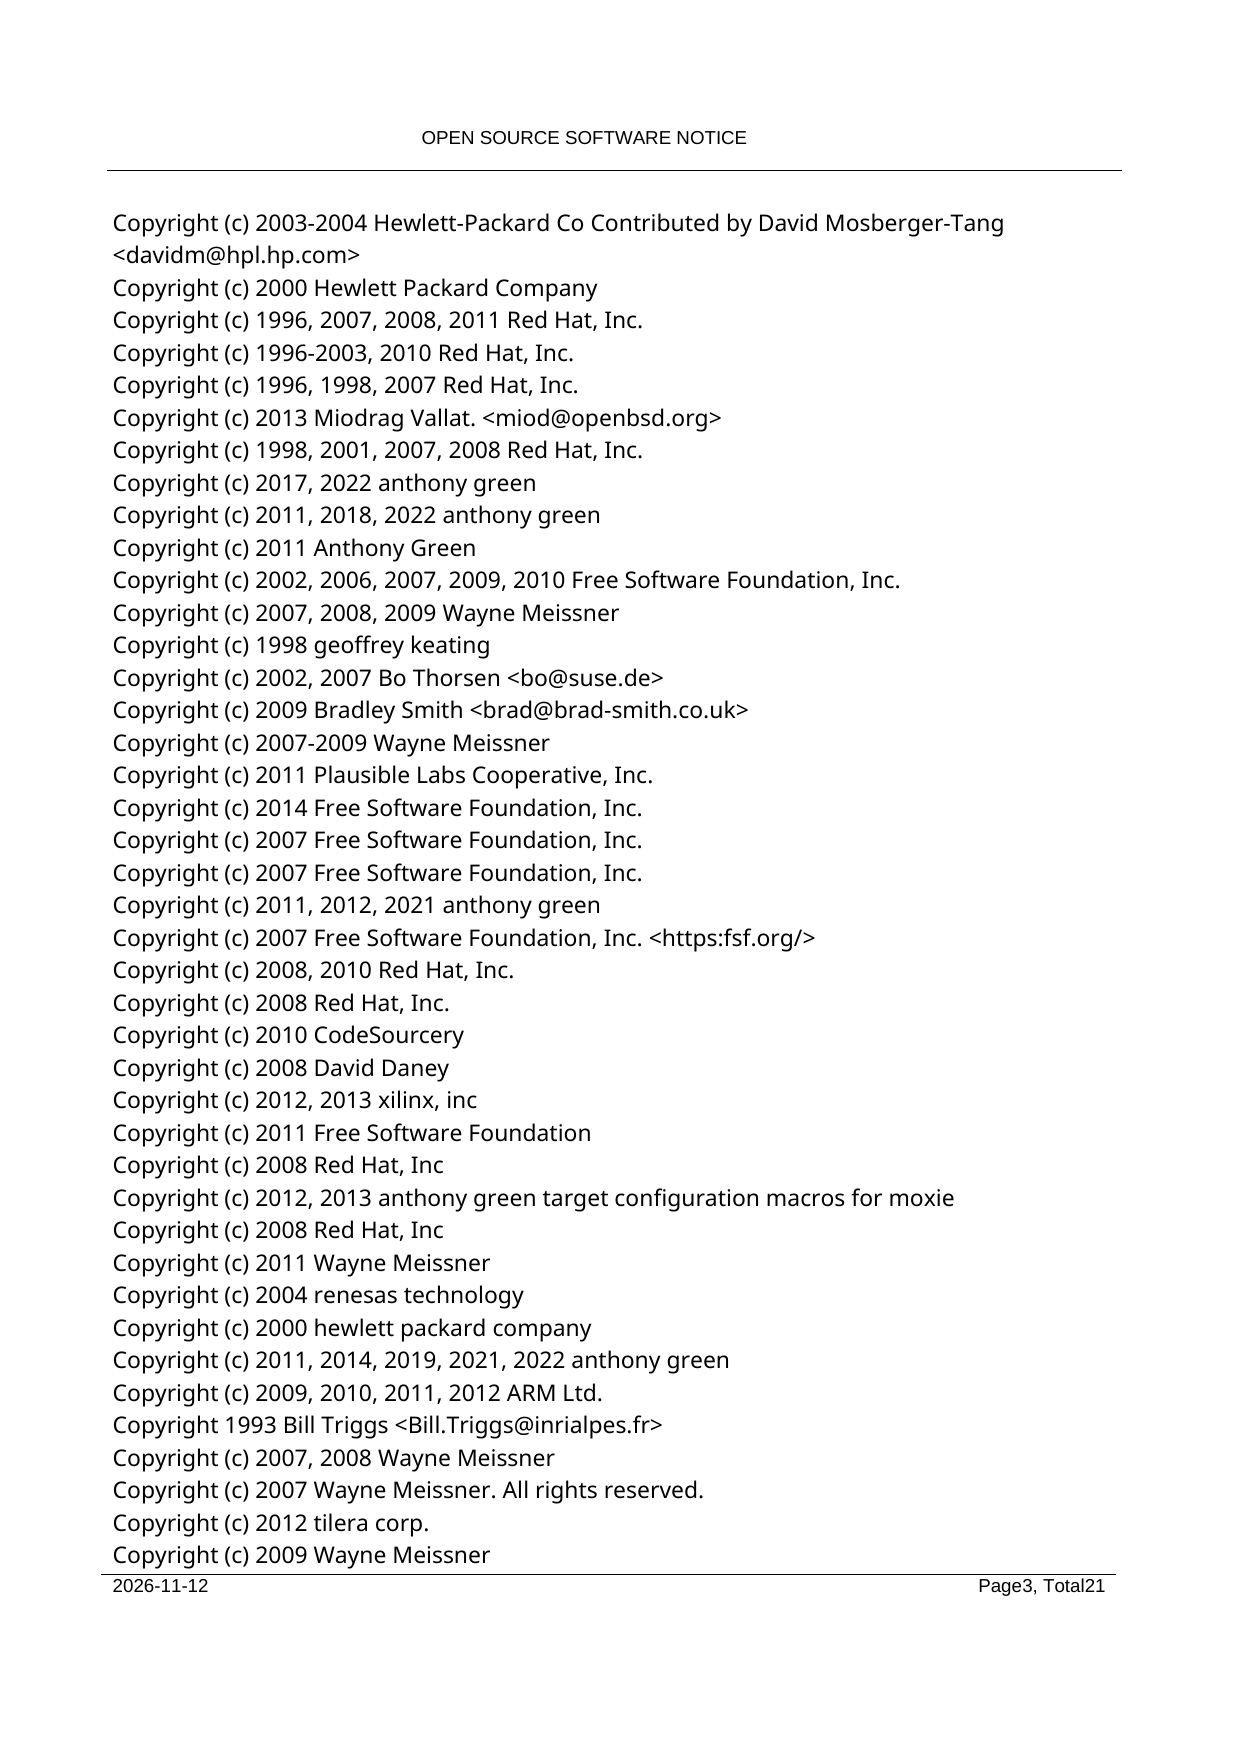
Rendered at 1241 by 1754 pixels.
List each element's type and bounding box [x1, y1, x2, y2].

text [112, 206, 1128, 1571]
